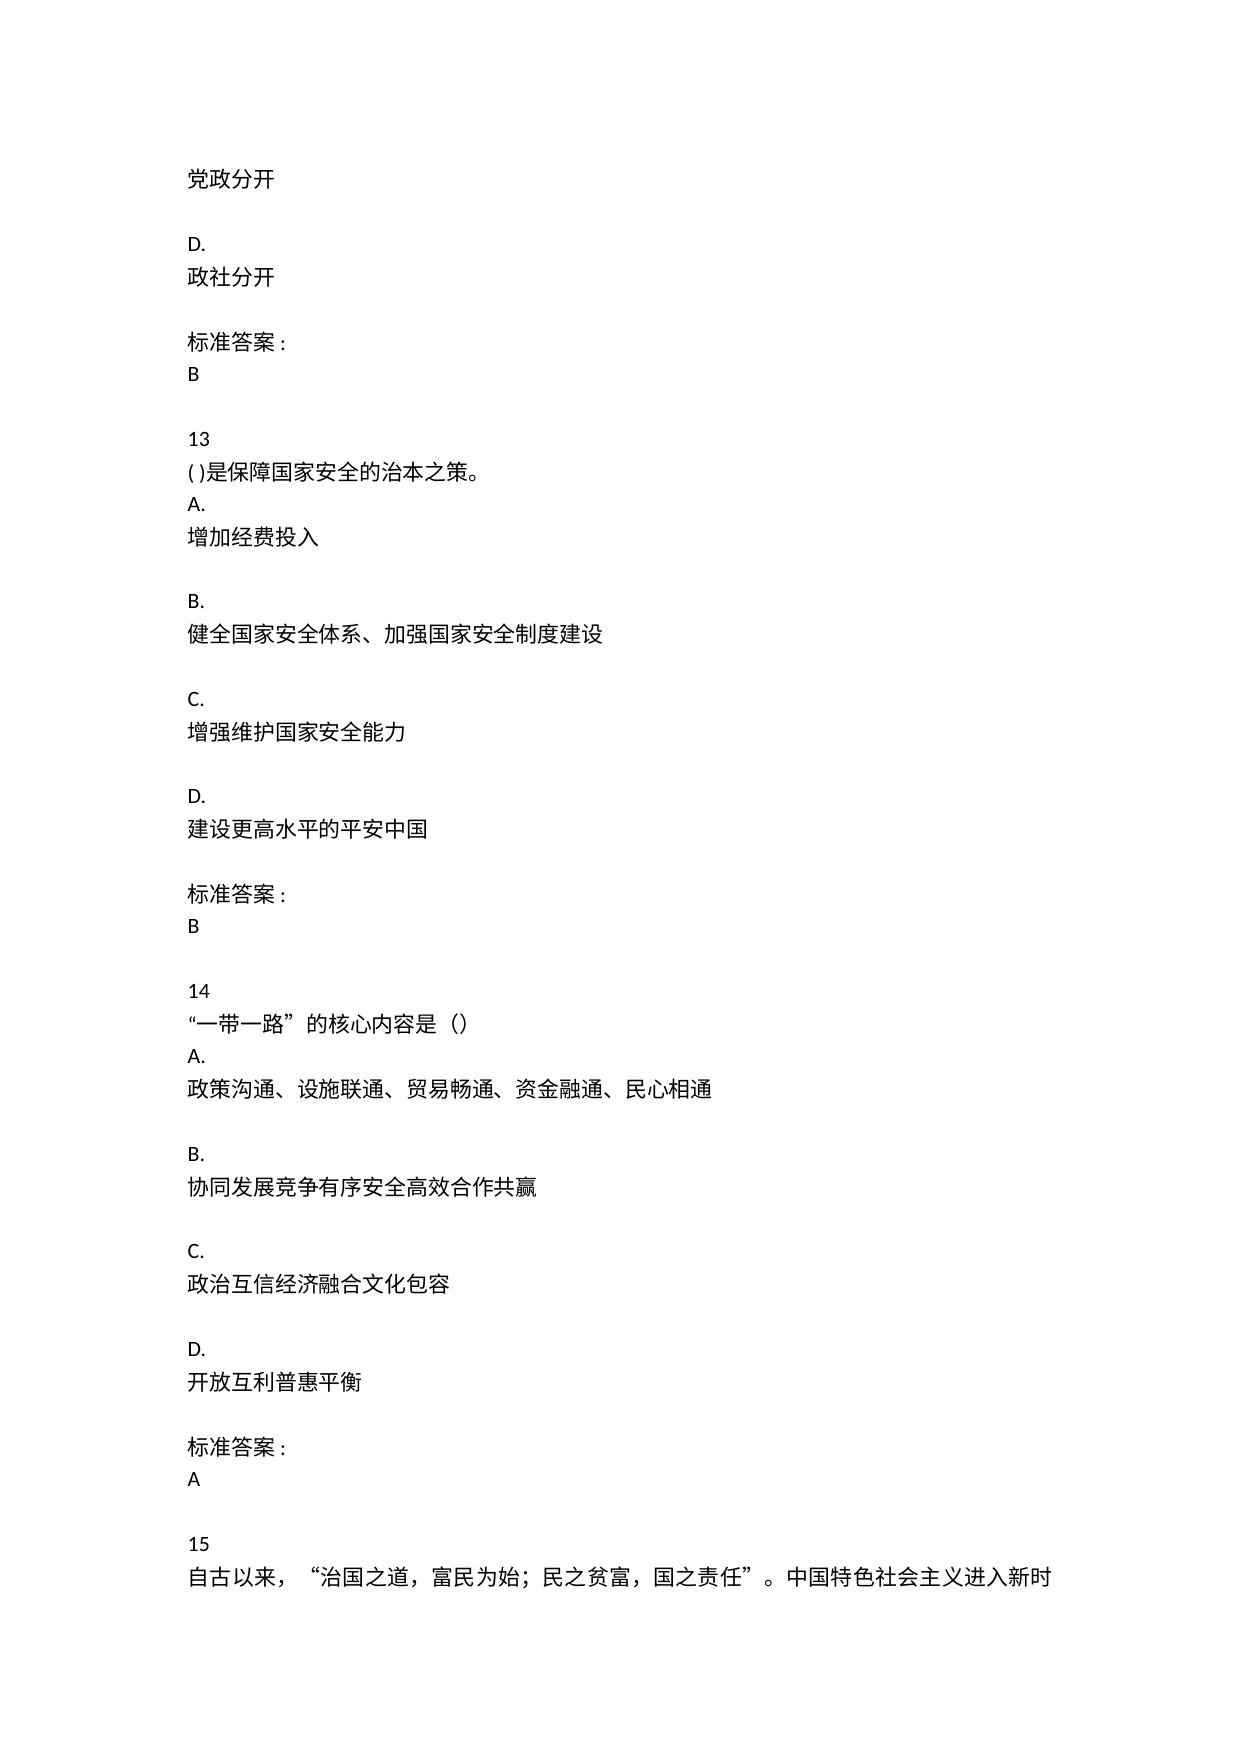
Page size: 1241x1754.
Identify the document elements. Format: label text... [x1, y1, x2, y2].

text 党政分开 [187, 162, 1053, 194]
text A [187, 1462, 1053, 1494]
text B. [187, 1137, 1053, 1169]
text 15 [187, 1527, 1053, 1559]
text 协同发展竞争有序安全高效合作共赢 [187, 1169, 1053, 1202]
text B. [187, 584, 1053, 617]
text B [187, 357, 1053, 389]
text A. [187, 1039, 1053, 1072]
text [187, 1559, 1053, 1592]
text 政治互信经济融合文化包容 [187, 1267, 1053, 1299]
text 政策沟通、设施联通、贸易畅通、资金融通、民心相通 [187, 1072, 1053, 1104]
text D. [187, 779, 1053, 812]
text 标准答案 : [187, 877, 1053, 909]
text 建设更高水平的平安中国 [187, 812, 1053, 844]
text C. [187, 682, 1053, 714]
text 标准答案 : [187, 1429, 1053, 1462]
text 13 [187, 422, 1053, 454]
text 开放互利普惠平衡 [187, 1364, 1053, 1397]
text 政社分开 [187, 259, 1053, 292]
text 增加经费投入 [187, 519, 1053, 552]
text A. [187, 487, 1053, 519]
text 增强维护国家安全能力 [187, 714, 1053, 747]
text 标准答案 : [187, 324, 1053, 357]
text B [187, 909, 1053, 942]
text ( )是保障国家安全的治本之策。 [187, 454, 1053, 487]
text D. [187, 227, 1053, 259]
text D. [187, 1332, 1053, 1364]
text C. [187, 1234, 1053, 1267]
text 14 [187, 974, 1053, 1007]
text “一带一路”的核心内容是（） [187, 1007, 1053, 1039]
text 健全国家安全体系、加强国家安全制度建设 [187, 617, 1053, 649]
